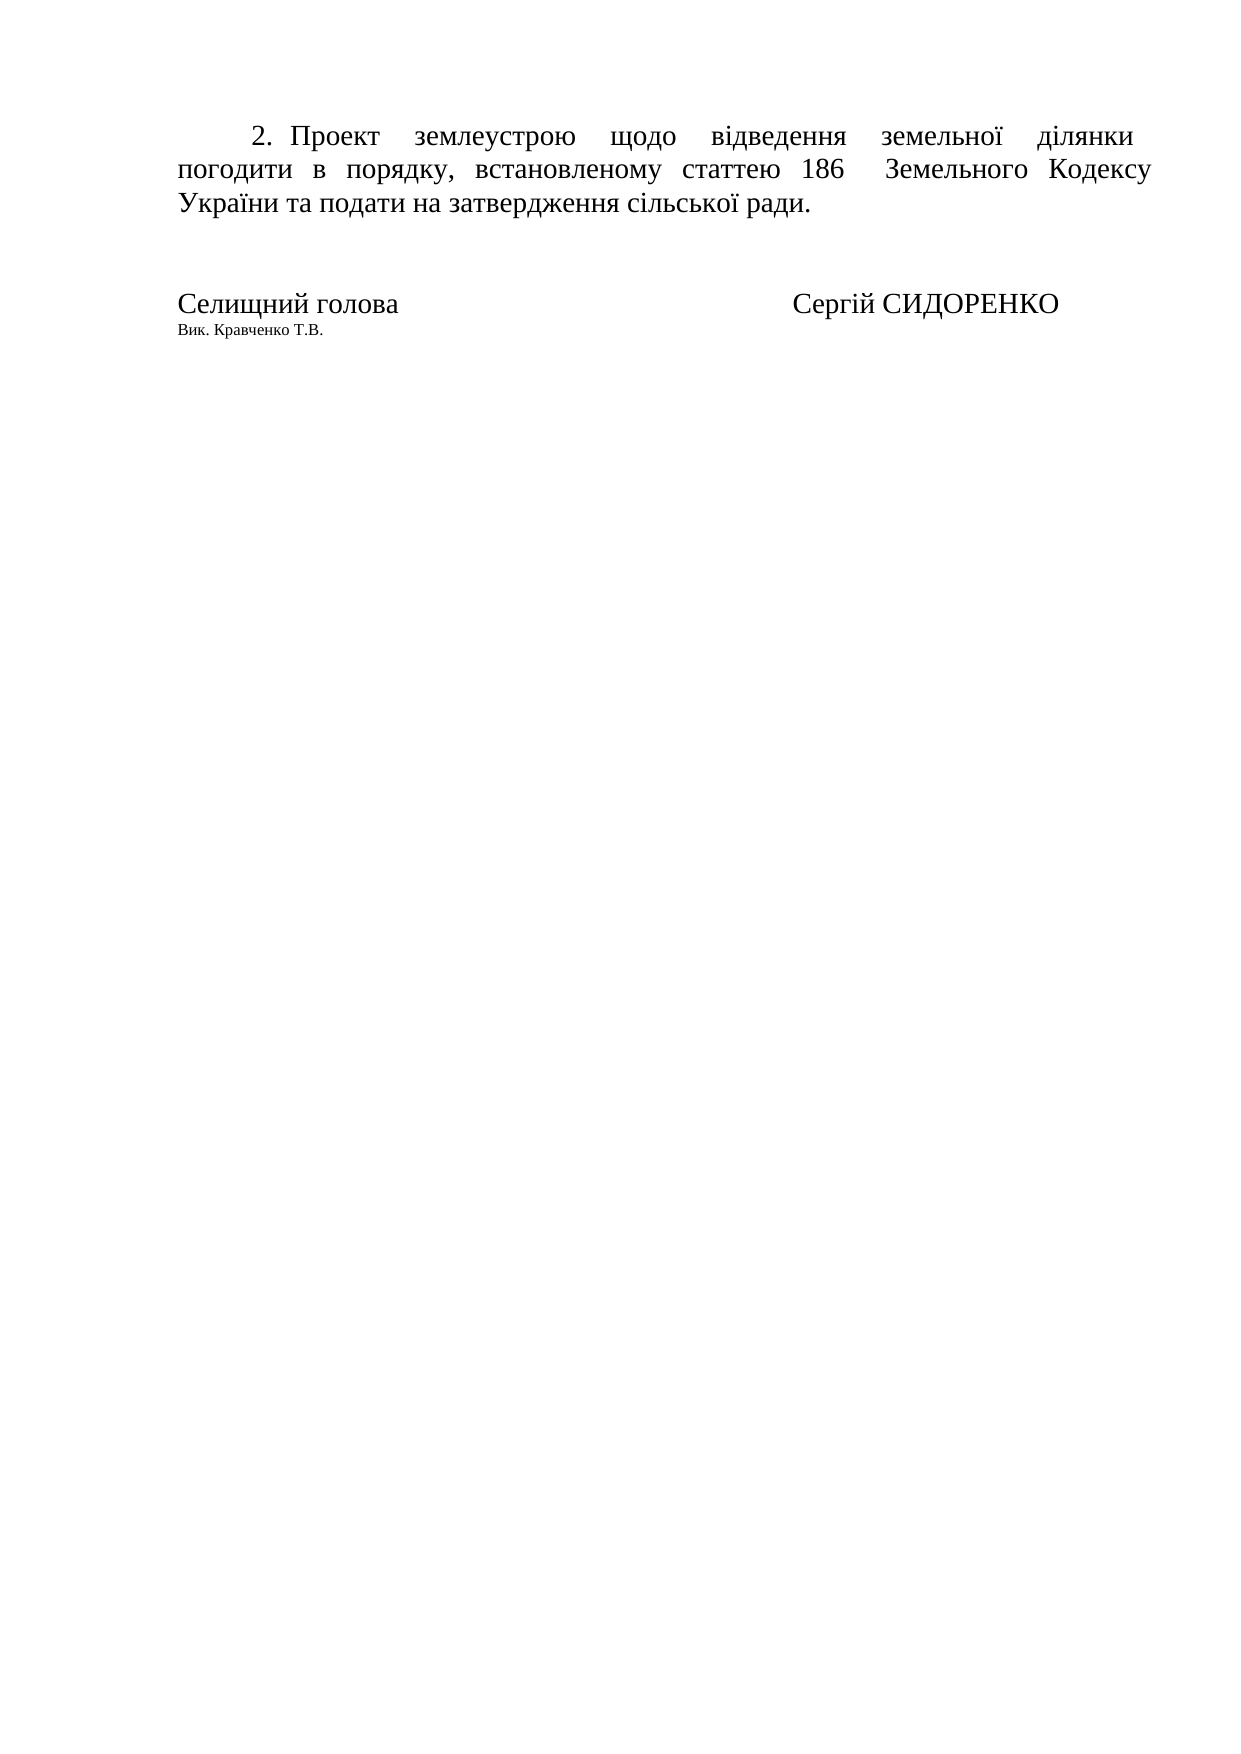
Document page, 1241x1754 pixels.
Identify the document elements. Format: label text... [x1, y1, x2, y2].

text Селищний голова Сергій СИДОРЕНКО [177, 286, 1152, 319]
text 2. Проект землеустрою щодо відведення земельної ділянки погодити в порядку, встановленому статтею 186 Земельного Кодексу України та подати на затвердження сільської ради. [177, 118, 1152, 219]
text Вик. Кравченко Т.В. [177, 319, 1152, 338]
